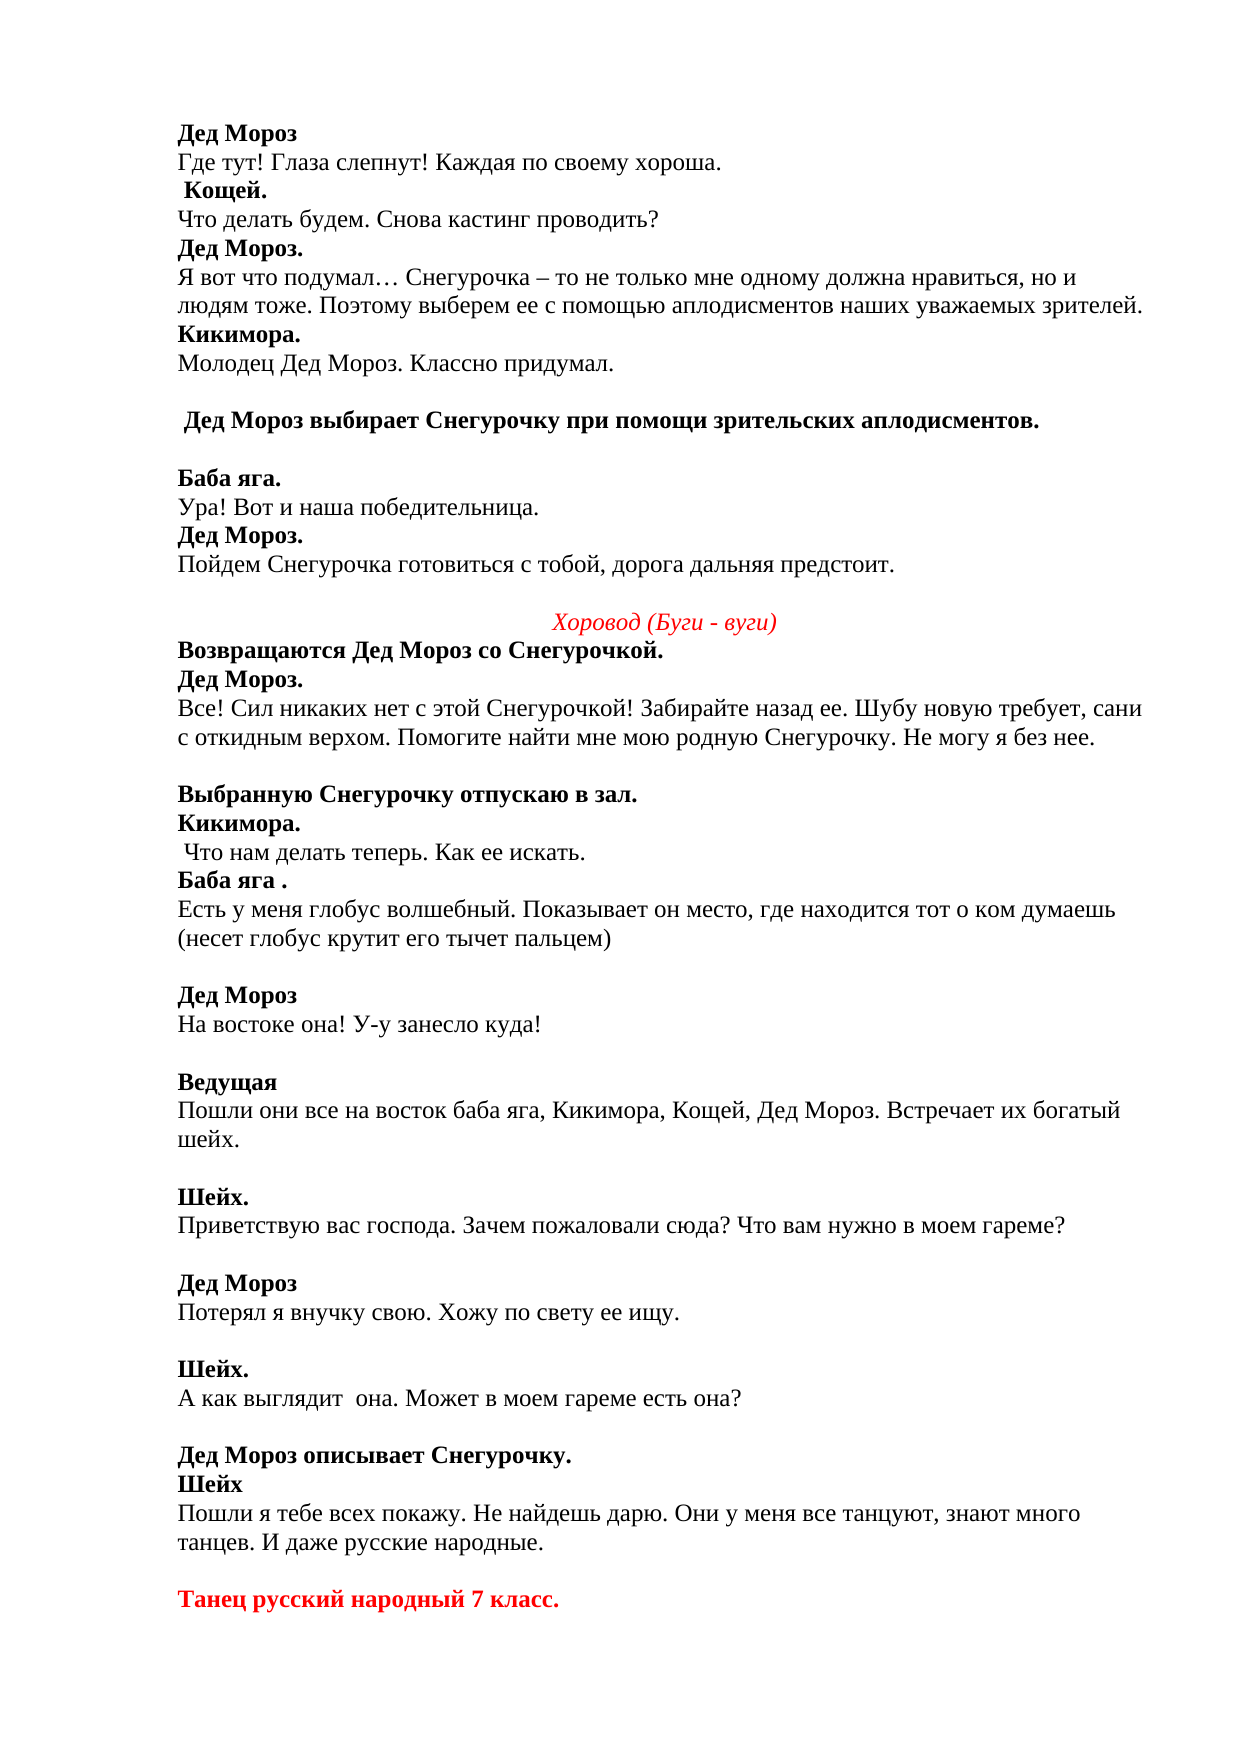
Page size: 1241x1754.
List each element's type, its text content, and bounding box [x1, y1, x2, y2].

text Я вот что подумал… Снегурочка – то не только мне одному должна нравиться, но и людям тоже. Поэтому выберем ее с помощью аплодисментов наших уважаемых зрителей. [177, 262, 1152, 319]
text Кикимора. [177, 319, 1152, 348]
text Дед Мороз. [177, 233, 1152, 262]
text Шейх. [177, 1182, 1152, 1211]
text Баба яга . [177, 866, 1152, 894]
text Шейх [177, 1469, 1152, 1498]
text Ведущая [177, 1067, 1152, 1096]
text Где тут! Глаза слепнут! Каждая по своему хороша. [177, 147, 1152, 176]
text Дед Мороз. [177, 521, 1152, 549]
text Пойдем Снегурочка готовиться с тобой, дорога дальняя предстоит. [177, 549, 1152, 578]
text Шейх. [177, 1354, 1152, 1383]
text Молодец Дед Мороз. Классно придумал. [177, 348, 1152, 377]
text Что делать будем. Снова кастинг проводить? [177, 204, 1152, 233]
text Дед Мороз. [177, 664, 1152, 693]
text Кикимора. [177, 808, 1152, 837]
text Дед Мороз [177, 1268, 1152, 1297]
text Приветствую вас господа. Зачем пожаловали сюда? Что вам нужно в моем гареме? [177, 1211, 1152, 1239]
text Кощей. [177, 176, 1152, 204]
text (несет глобус крутит его тычет пальцем) [177, 923, 1152, 952]
text Дед Мороз [177, 981, 1152, 1009]
text Дед Мороз описывает Снегурочку. [177, 1441, 1152, 1469]
text А как выглядит она. Может в моем гареме есть она? [177, 1383, 1152, 1412]
text Возвращаются Дед Мороз со Снегурочкой. [177, 636, 1152, 664]
text Что нам делать теперь. Как ее искать. [177, 837, 1152, 866]
text Выбранную Снегурочку отпускаю в зал. [177, 779, 1152, 808]
text Дед Мороз [177, 118, 1152, 147]
text Хоровод (Буги - вуги) [177, 607, 1152, 636]
text Потерял я внучку свою. Хожу по свету ее ищу. [177, 1297, 1152, 1326]
text Все! Сил никаких нет с этой Снегурочкой! Забирайте назад ее. Шубу новую требует, сани с откидным верхом. Помогите найти мне мою родную Снегурочку. Не могу я без нее. [177, 693, 1152, 751]
text Пошли я тебе всех покажу. Не найдешь дарю. Они у меня все танцуют, знают много танцев. И даже русские народные. [177, 1498, 1152, 1556]
text Танец русский народный 7 класс. [177, 1584, 1152, 1612]
text Ура! Вот и наша победительница. [177, 492, 1152, 521]
text Есть у меня глобус волшебный. Показывает он место, где находится тот о ком думаешь [177, 894, 1152, 923]
text Баба яга. [177, 463, 1152, 492]
text Пошли они все на восток баба яга, Кикимора, Кощей, Дед Мороз. Встречает их богатый шейх. [177, 1096, 1152, 1153]
text Дед Мороз выбирает Снегурочку при помощи зрительских аплодисментов. [177, 406, 1152, 434]
text На востоке она! У-у занесло куда! [177, 1009, 1152, 1038]
